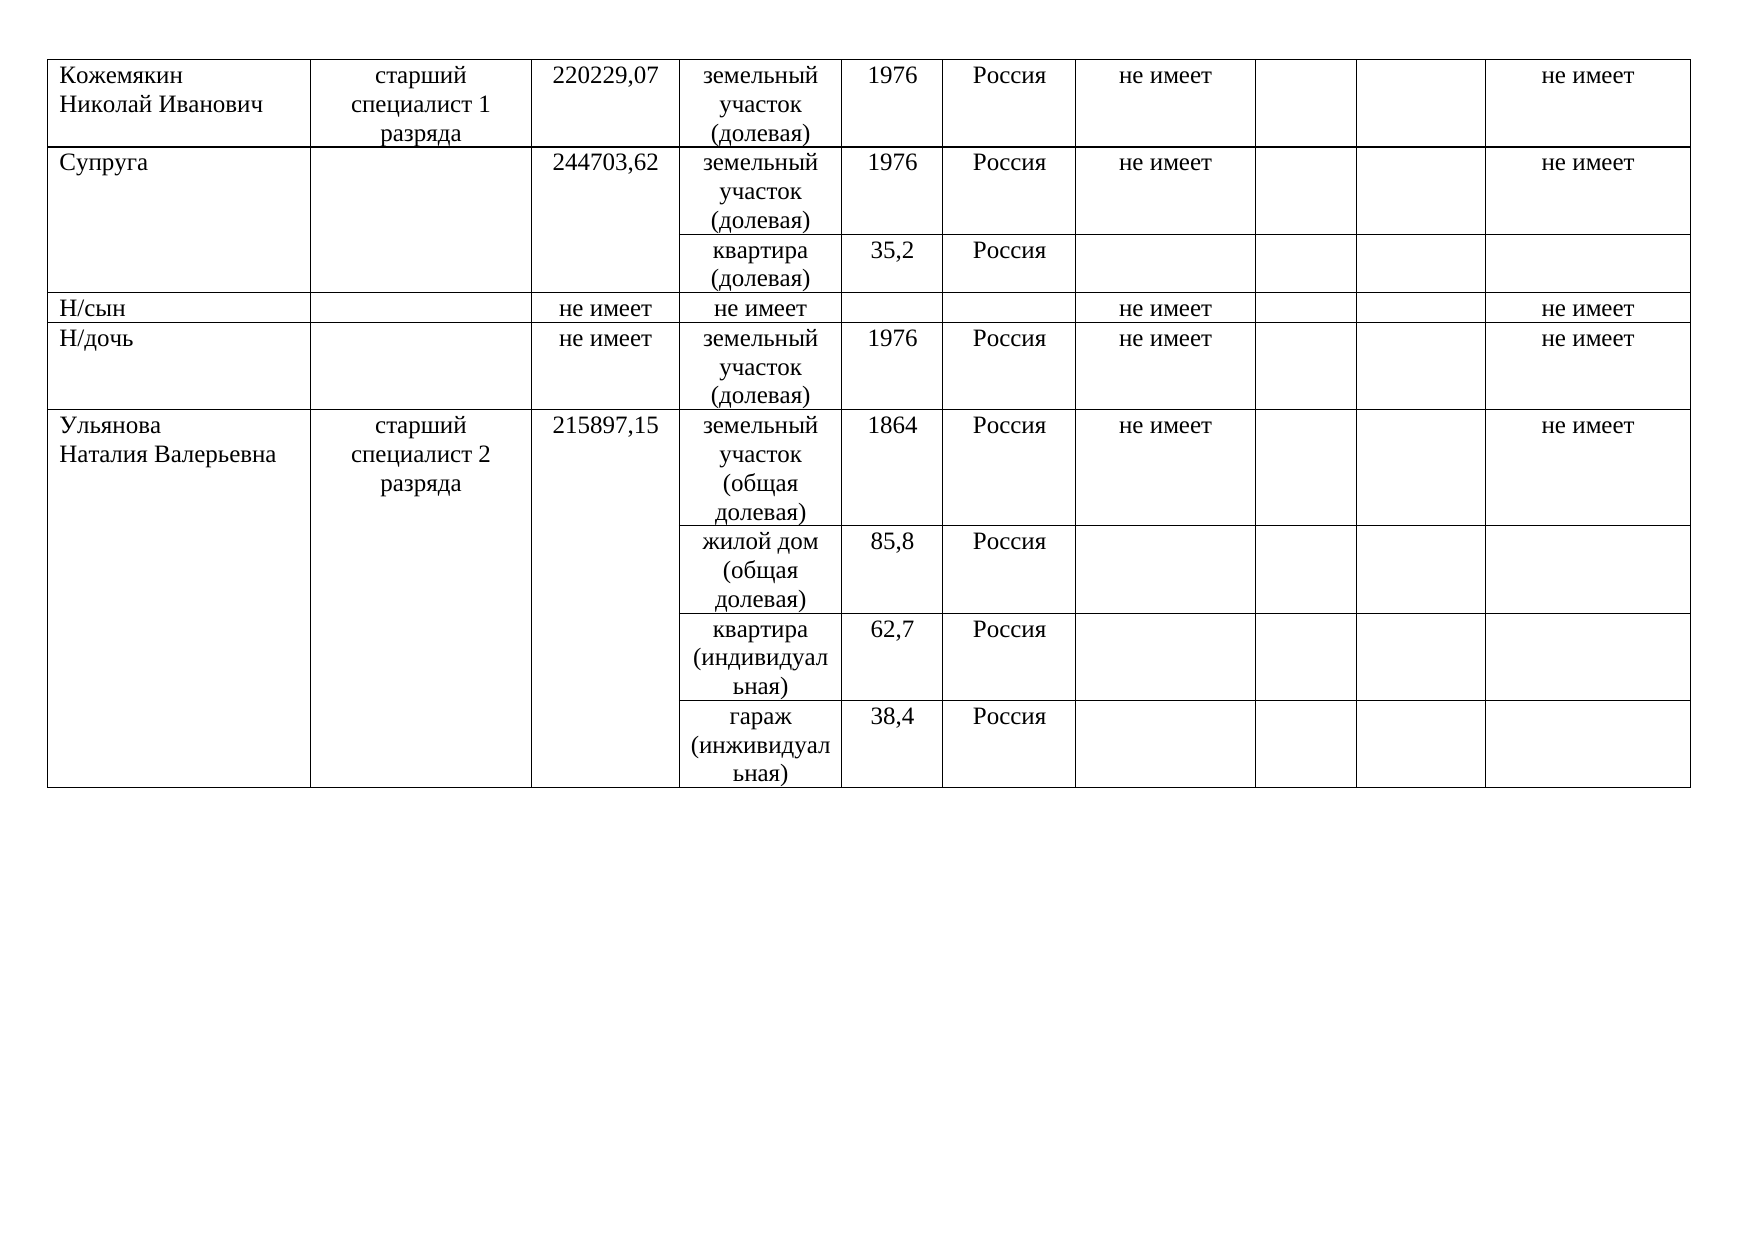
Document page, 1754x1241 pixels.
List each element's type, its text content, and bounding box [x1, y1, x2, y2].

table_cell 1976 [842, 60, 942, 146]
table_cell не имеет [532, 323, 679, 409]
table_cell 62,7 [842, 614, 942, 700]
table_cell квартира (индивидуальная) [680, 614, 841, 700]
table_cell [1486, 235, 1690, 292]
table_cell не имеет [1076, 293, 1255, 322]
table_cell Россия [943, 614, 1075, 700]
table_cell 244703,62 [532, 148, 679, 292]
table_cell [943, 293, 1075, 322]
table_cell 1864 [842, 410, 942, 525]
table_cell [1486, 701, 1690, 787]
table_cell Россия [943, 60, 1075, 146]
table_cell [1357, 614, 1485, 700]
table_cell 215897,15 [532, 410, 679, 787]
table_cell [1076, 235, 1255, 292]
table_cell квартира (долевая) [680, 235, 841, 292]
table_cell Н/сын [48, 293, 310, 322]
table_cell [1357, 60, 1485, 146]
table_cell старший специалист 1 разряда [311, 60, 531, 146]
table_cell не имеет [532, 293, 679, 322]
table_cell [1357, 410, 1485, 525]
table_cell Россия [943, 323, 1075, 409]
table_cell не имеет [1076, 148, 1255, 234]
table_cell [1256, 526, 1356, 613]
table_cell не имеет [1076, 60, 1255, 146]
table_cell не имеет [1486, 410, 1690, 525]
table_cell [1076, 526, 1255, 613]
table_cell Россия [943, 148, 1075, 234]
table_cell [1357, 148, 1485, 234]
table_cell старший специалист 2 разряда [311, 410, 531, 787]
table_cell 38,4 [842, 701, 942, 787]
table_cell [311, 323, 531, 409]
table_cell [1256, 60, 1356, 146]
table_cell [1486, 614, 1690, 700]
table_cell Кожемякин Николай Иванович [48, 60, 310, 146]
table_cell жилой дом (общая долевая) [680, 526, 841, 613]
table_cell [1256, 148, 1356, 234]
table_cell земельный участок (общая долевая) [680, 410, 841, 525]
table_cell Россия [943, 235, 1075, 292]
table_cell [1357, 235, 1485, 292]
table_cell земельный участок (долевая) [680, 60, 841, 146]
table_cell не имеет [1486, 323, 1690, 409]
table_cell [1357, 701, 1485, 787]
table_cell [842, 293, 942, 322]
table_cell Супруга [48, 148, 310, 292]
table_cell не имеет [1486, 148, 1690, 234]
table_cell Россия [943, 701, 1075, 787]
table_cell Россия [943, 526, 1075, 613]
table_cell земельный участок (долевая) [680, 148, 841, 234]
table_cell [1357, 323, 1485, 409]
table_cell [1256, 614, 1356, 700]
table_cell не имеет [680, 293, 841, 322]
table_cell не имеет [1486, 60, 1690, 146]
table_cell 85,8 [842, 526, 942, 613]
table_cell гараж (инживидуальная) [680, 701, 841, 787]
table_cell [1357, 293, 1485, 322]
table_cell 35,2 [842, 235, 942, 292]
table_cell не имеет [1076, 410, 1255, 525]
table_cell [1256, 701, 1356, 787]
table_cell не имеет [1076, 323, 1255, 409]
table_cell не имеет [1486, 293, 1690, 322]
table_cell [1076, 701, 1255, 787]
table_cell [1076, 614, 1255, 700]
table_cell [1256, 293, 1356, 322]
table_cell [311, 148, 531, 292]
table_cell 220229,07 [532, 60, 679, 146]
table_cell [1357, 526, 1485, 613]
table_cell Россия [943, 410, 1075, 525]
table_cell 1976 [842, 148, 942, 234]
table_cell [311, 293, 531, 322]
table_cell 1976 [842, 323, 942, 409]
table_cell земельный участок (долевая) [680, 323, 841, 409]
table_cell [1256, 235, 1356, 292]
table_cell [1486, 526, 1690, 613]
table_cell Н/дочь [48, 323, 310, 409]
table_cell Ульянова Наталия Валерьевна [48, 410, 310, 787]
table_cell [1256, 410, 1356, 525]
table_cell [1256, 323, 1356, 409]
